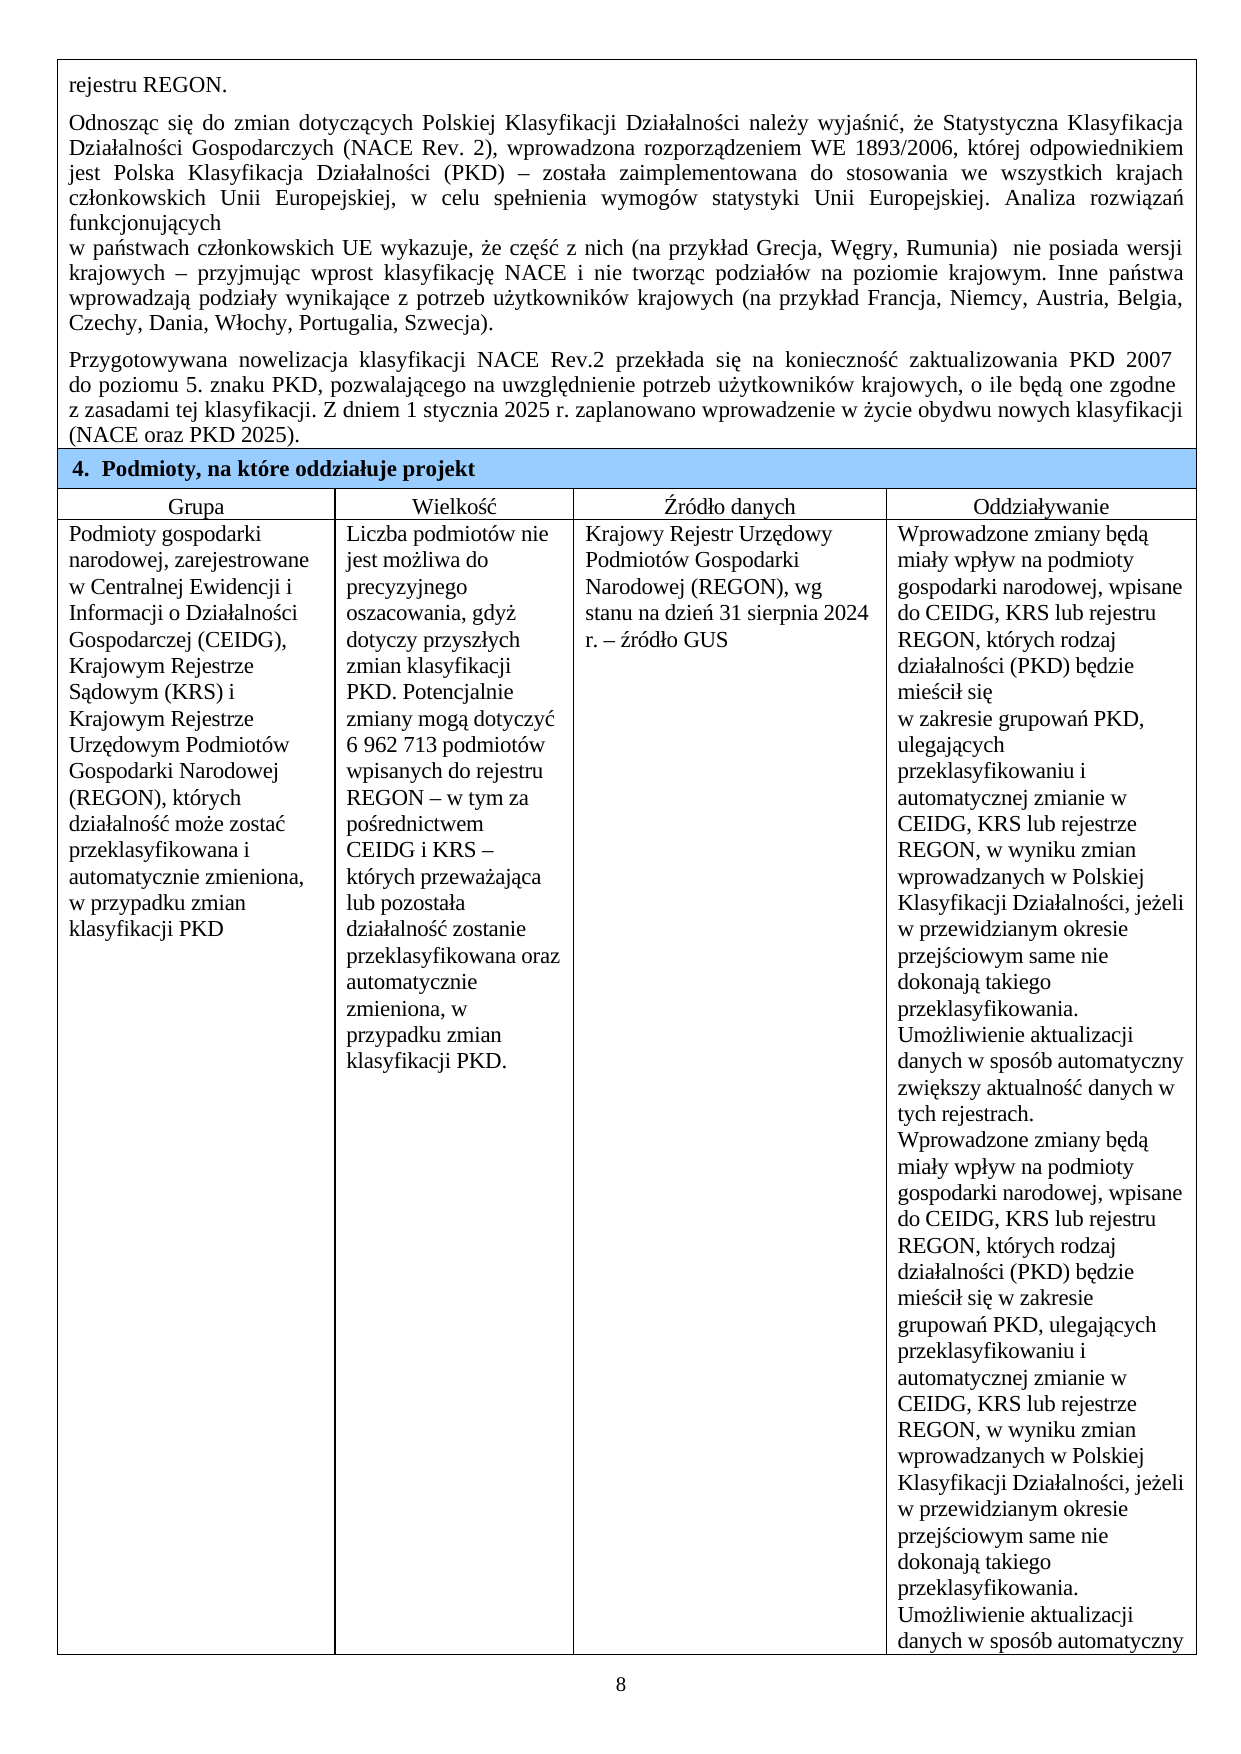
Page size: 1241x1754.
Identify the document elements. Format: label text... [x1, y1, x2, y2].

table_cell Źródło danych [574, 489, 886, 519]
table_cell Wielkość [336, 489, 573, 519]
table_cell Podmioty, na które oddziałuje projekt [58, 449, 1196, 488]
table_cell Grupa [58, 489, 334, 519]
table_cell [58, 60, 1196, 448]
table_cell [336, 520, 573, 1653]
table_cell Oddziaływanie [887, 489, 1196, 519]
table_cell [574, 520, 886, 1653]
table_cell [58, 520, 334, 1653]
